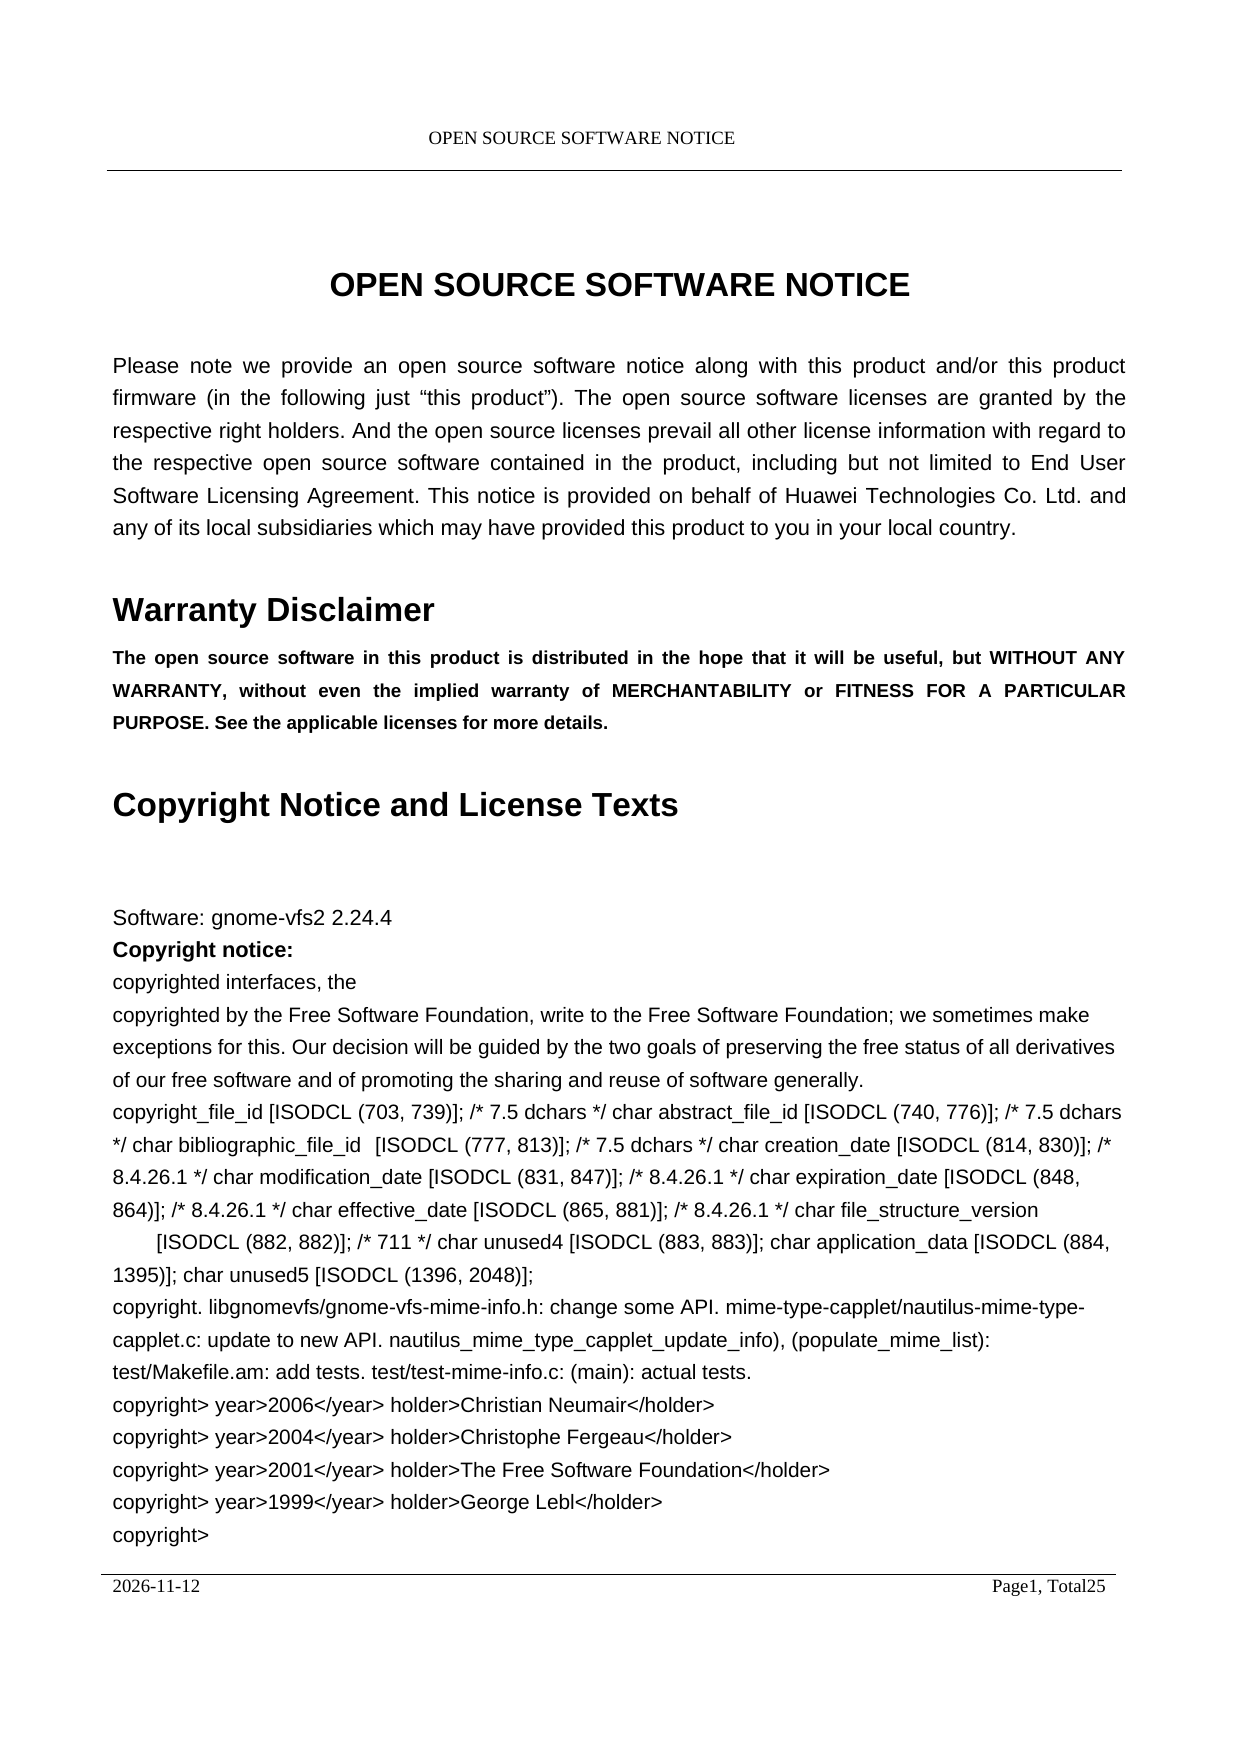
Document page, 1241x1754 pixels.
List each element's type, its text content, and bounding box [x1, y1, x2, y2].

text copyright> year>2006</year> holder>Christian Neumair</holder> [112, 1388, 1128, 1421]
text Warranty Disclaimer [112, 576, 1128, 641]
text The open source software in this product is distributed in the hope that it will be useful, but WITHOUT ANY WARRANTY, without even the implied warranty of MERCHANTABILITY or FITNESS FOR A PARTICULAR PURPOSE. See the applicable licenses for more details. [112, 641, 1128, 739]
text copyright> year>2004</year> holder>Christophe Fergeau</holder> [112, 1421, 1128, 1453]
text copyrighted interfaces, the [112, 966, 1128, 998]
text copyrighted by the Free Software Foundation, write to the Free Software Foundation; we sometimes make exceptions for this. Our decision will be guided by the two goals of preserving the free status of all derivatives of our free software and of promoting the sharing and reuse of software generally. [112, 998, 1128, 1096]
text Copyright Notice and License Texts [112, 771, 1128, 836]
text copyright> year>1999</year> holder>George Lebl</holder> [112, 1486, 1128, 1518]
text Software: gnome-vfs2 2.24.4 [112, 901, 1128, 933]
text copyright> year>2001</year> holder>The Free Software Foundation</holder> [112, 1453, 1128, 1486]
text Copyright notice: [112, 933, 1128, 966]
text OPEN SOURCE SOFTWARE NOTICE [112, 251, 1128, 316]
text Please note we provide an open source software notice along with this product and/or this product firmware (in the following just “this product”). The open source software licenses are granted by the respective right holders. And the open source licenses prevail all other license information with regard to the respective open source software contained in the product, including but not limited to End User Software Licensing Agreement. This notice is provided on behalf of Huawei Technologies Co. Ltd. and any of its local subsidiaries which may have provided this product to you in your local country. [112, 349, 1128, 544]
text copyright_file_id [ISODCL (703, 739)]; /* 7.5 dchars */ char abstract_file_id [ISODCL (740, 776)]; /* 7.5 dchars */ char bibliographic_file_id [ISODCL (777, 813)]; /* 7.5 dchars */ char creation_date [ISODCL (814, 830)]; /* 8.4.26.1 */ char modification_date [ISODCL (831, 847)]; /* 8.4.26.1 */ char expiration_date [ISODCL (848, 864)]; /* 8.4.26.1 */ char effective_date [ISODCL (865, 881)]; /* 8.4.26.1 */ char file_structure_version [ISODCL (882, 882)]; /* 711 */ char unused4 [ISODCL (883, 883)]; char application_data [ISODCL (884, 1395)]; char unused5 [ISODCL (1396, 2048)]; [112, 1096, 1128, 1291]
text copyright> [112, 1518, 1128, 1551]
text copyright. libgnomevfs/gnome-vfs-mime-info.h: change some API. mime-type-capplet/nautilus-mime-type-capplet.c: update to new API. nautilus_mime_type_capplet_update_info), (populate_mime_list): test/Makefile.am: add tests. test/test-mime-info.c: (main): actual tests. [112, 1291, 1128, 1388]
